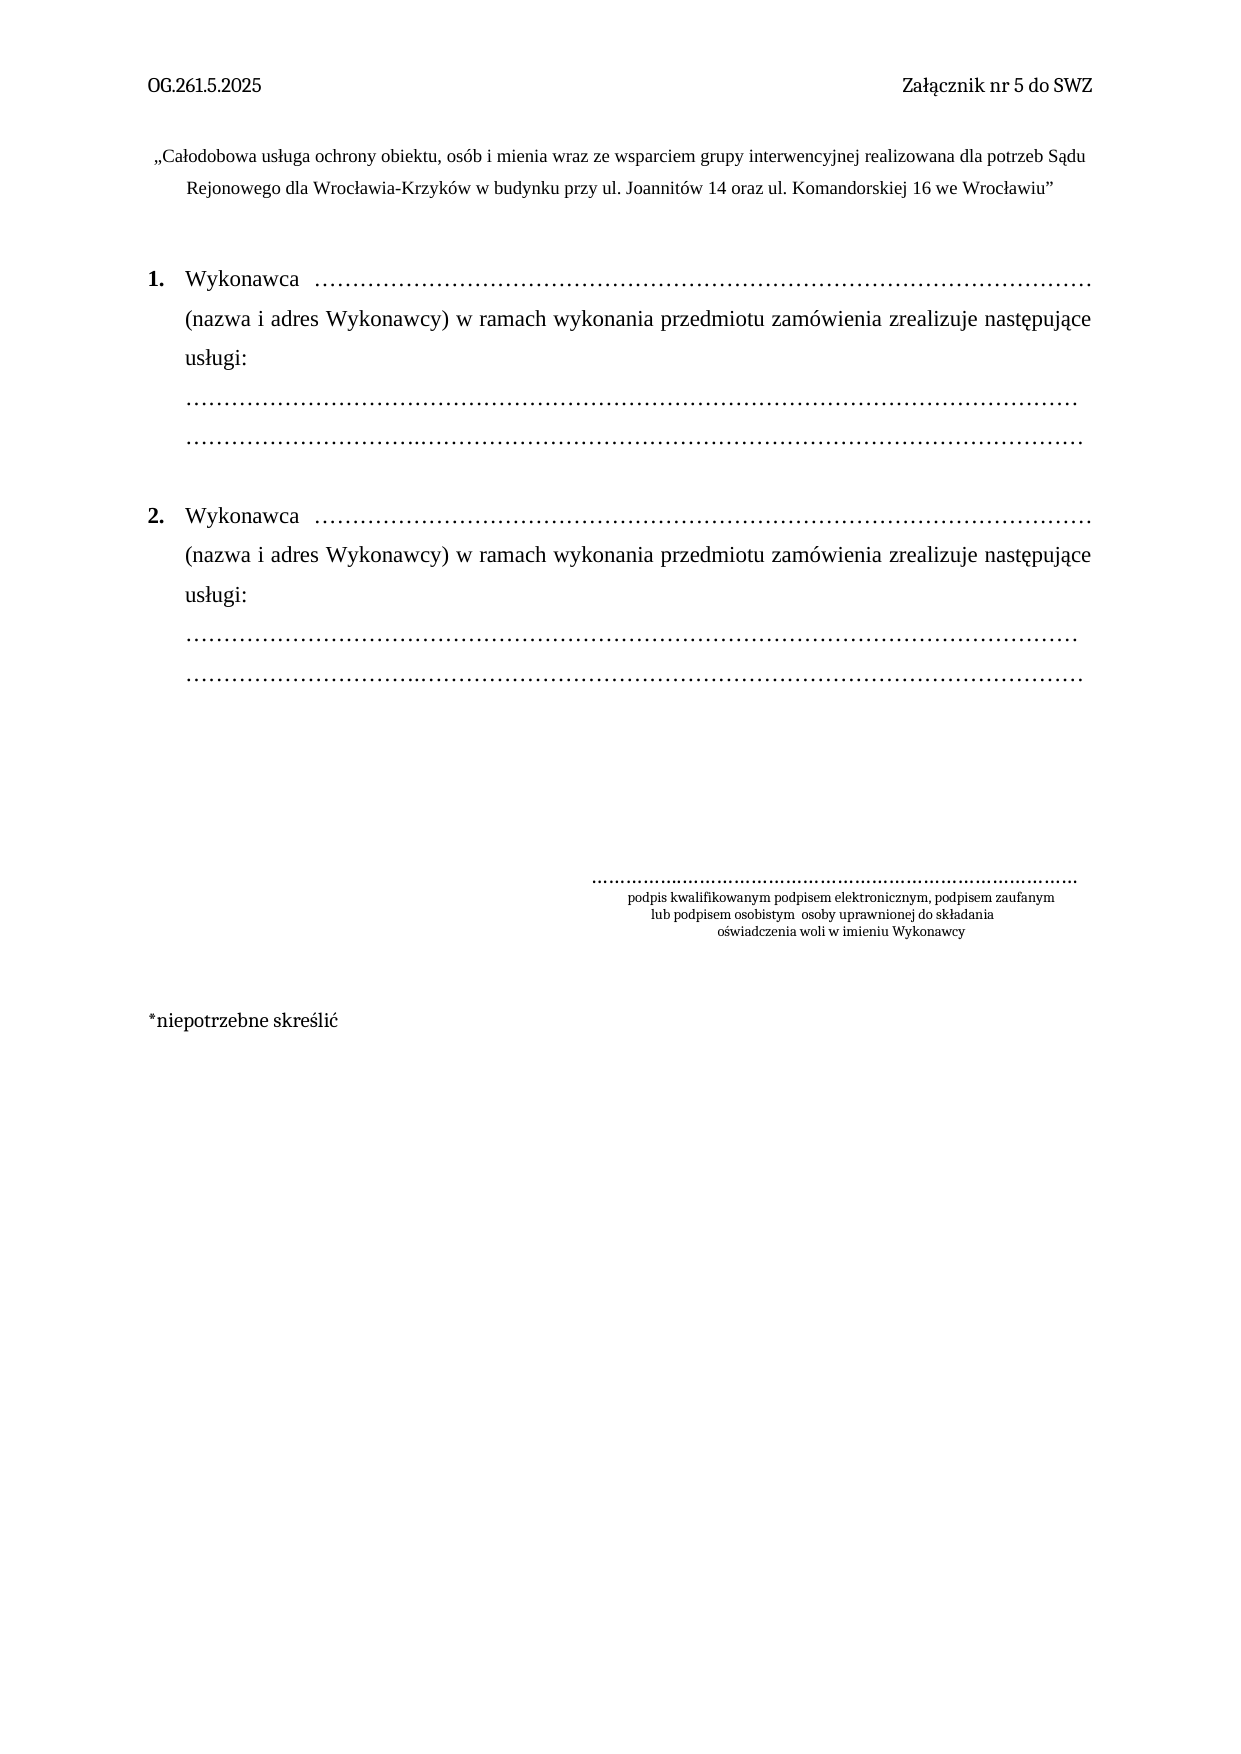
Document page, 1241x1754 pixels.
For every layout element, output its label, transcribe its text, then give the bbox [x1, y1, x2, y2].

list oświadczenia woli w imieniu Wykonawcy [590, 923, 1093, 940]
list podpis kwalifikowanym podpisem elektronicznym, podpisem zaufanym [590, 890, 1093, 906]
list Wykonawca ………………………………………………………………………………………… (nazwa i adres Wykonawcy) w ramach wykonania przedmiotu zamówienia zrealizuje następujące usługi: [147, 265, 1093, 371]
list Wykonawca ………………………………………………………………………………………… (nazwa i adres Wykonawcy) w ramach wykonania przedmiotu zamówienia zrealizuje następujące usługi: ………………………………………………………………………………………………………………………………….…………………………………………………………………………… [147, 502, 1093, 686]
text lub podpisem osobistym osoby uprawnionej do składania [553, 906, 1093, 923]
list …………….…………………………………………………………… [590, 835, 1093, 890]
list ………………………………………………………………………………………………………………………………….…………………………………………………………………………… [185, 384, 1093, 449]
text *niepotrzebne skreślić [148, 1008, 1093, 1032]
